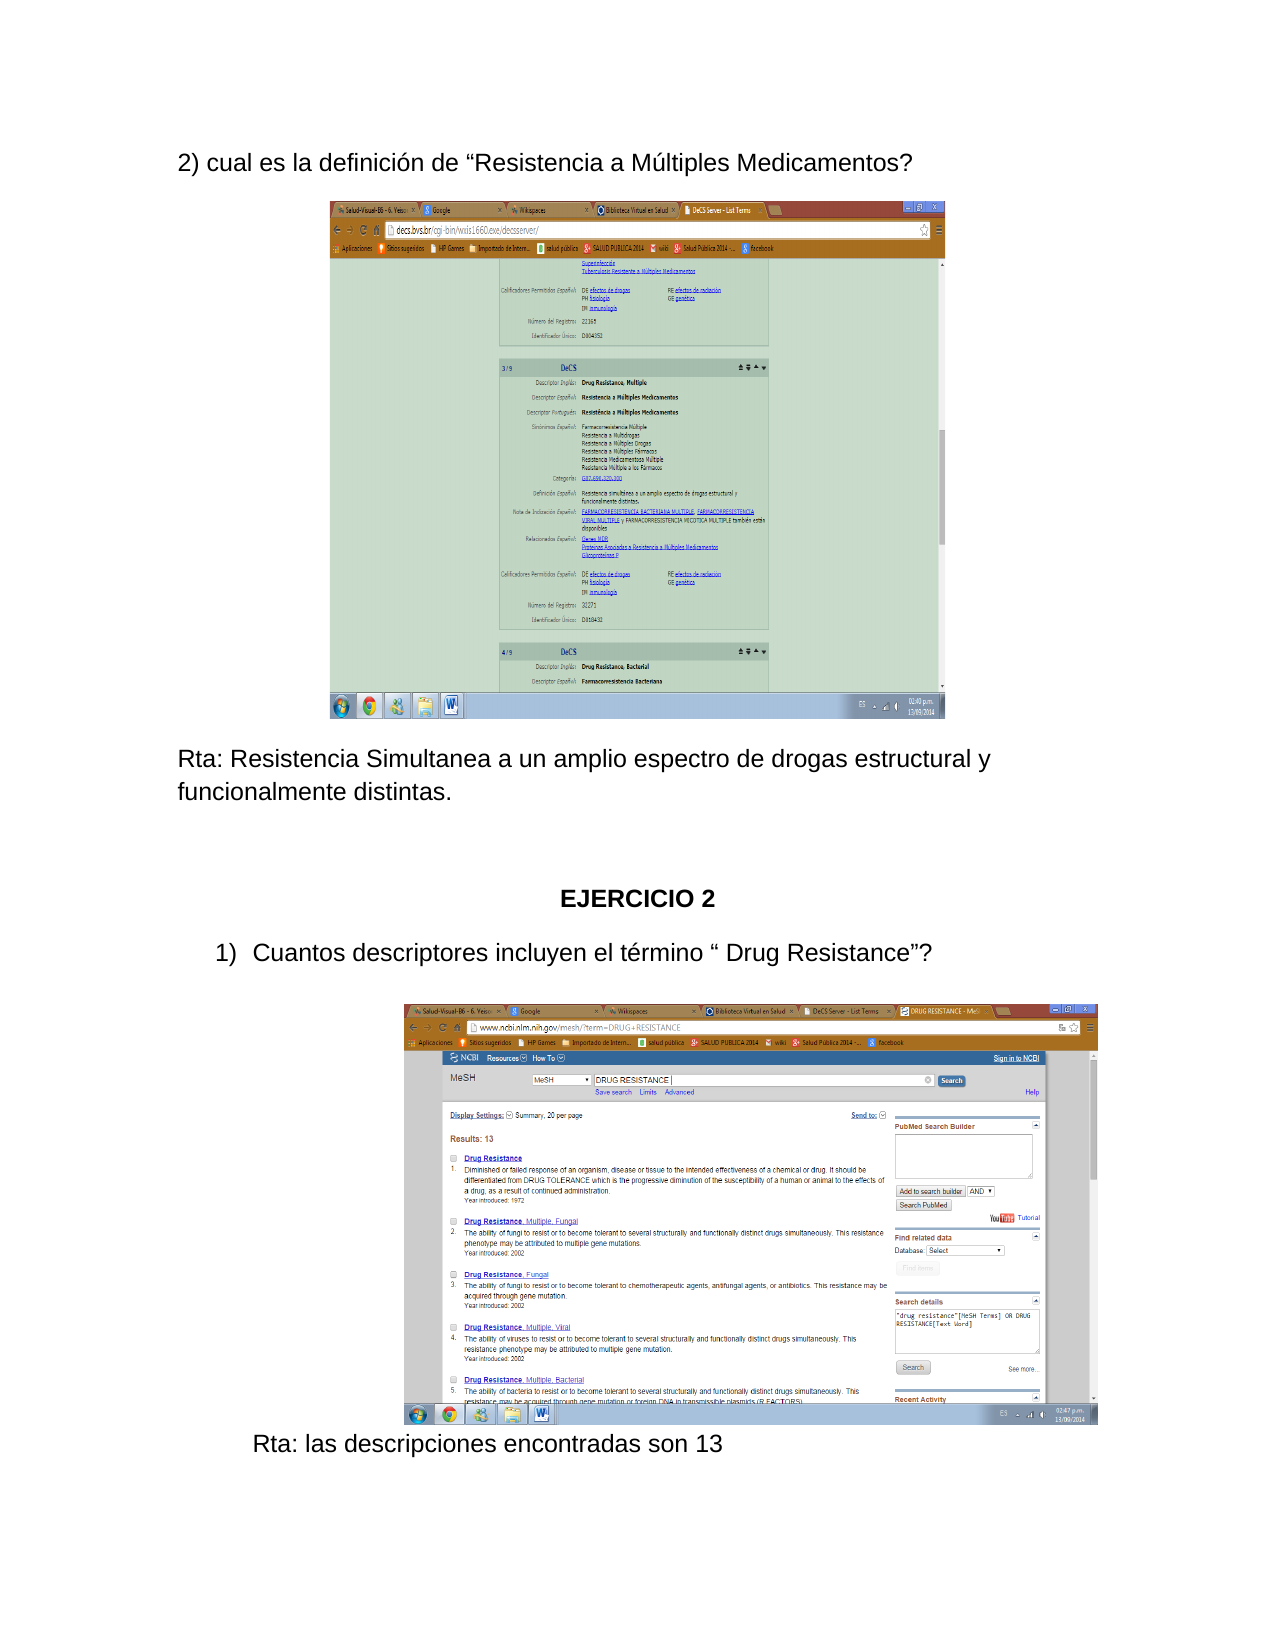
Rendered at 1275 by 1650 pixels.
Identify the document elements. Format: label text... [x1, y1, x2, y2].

list Rta: las descripciones encontradas son 13 [252, 1429, 1098, 1458]
text EJERCICIO 2 [177, 884, 1098, 913]
list Cuantos descriptores incluyen el término “ Drug Resistance”? [215, 938, 1098, 967]
picture [404, 1004, 1098, 1425]
picture [329, 201, 946, 719]
text 2) cual es la definición de “Resistencia a Múltiples Medicamentos? [177, 148, 1098, 176]
text Rta: Resistencia Simultanea a un amplio espectro de drogas estructural y funcionalmente distintas. [177, 744, 1098, 805]
